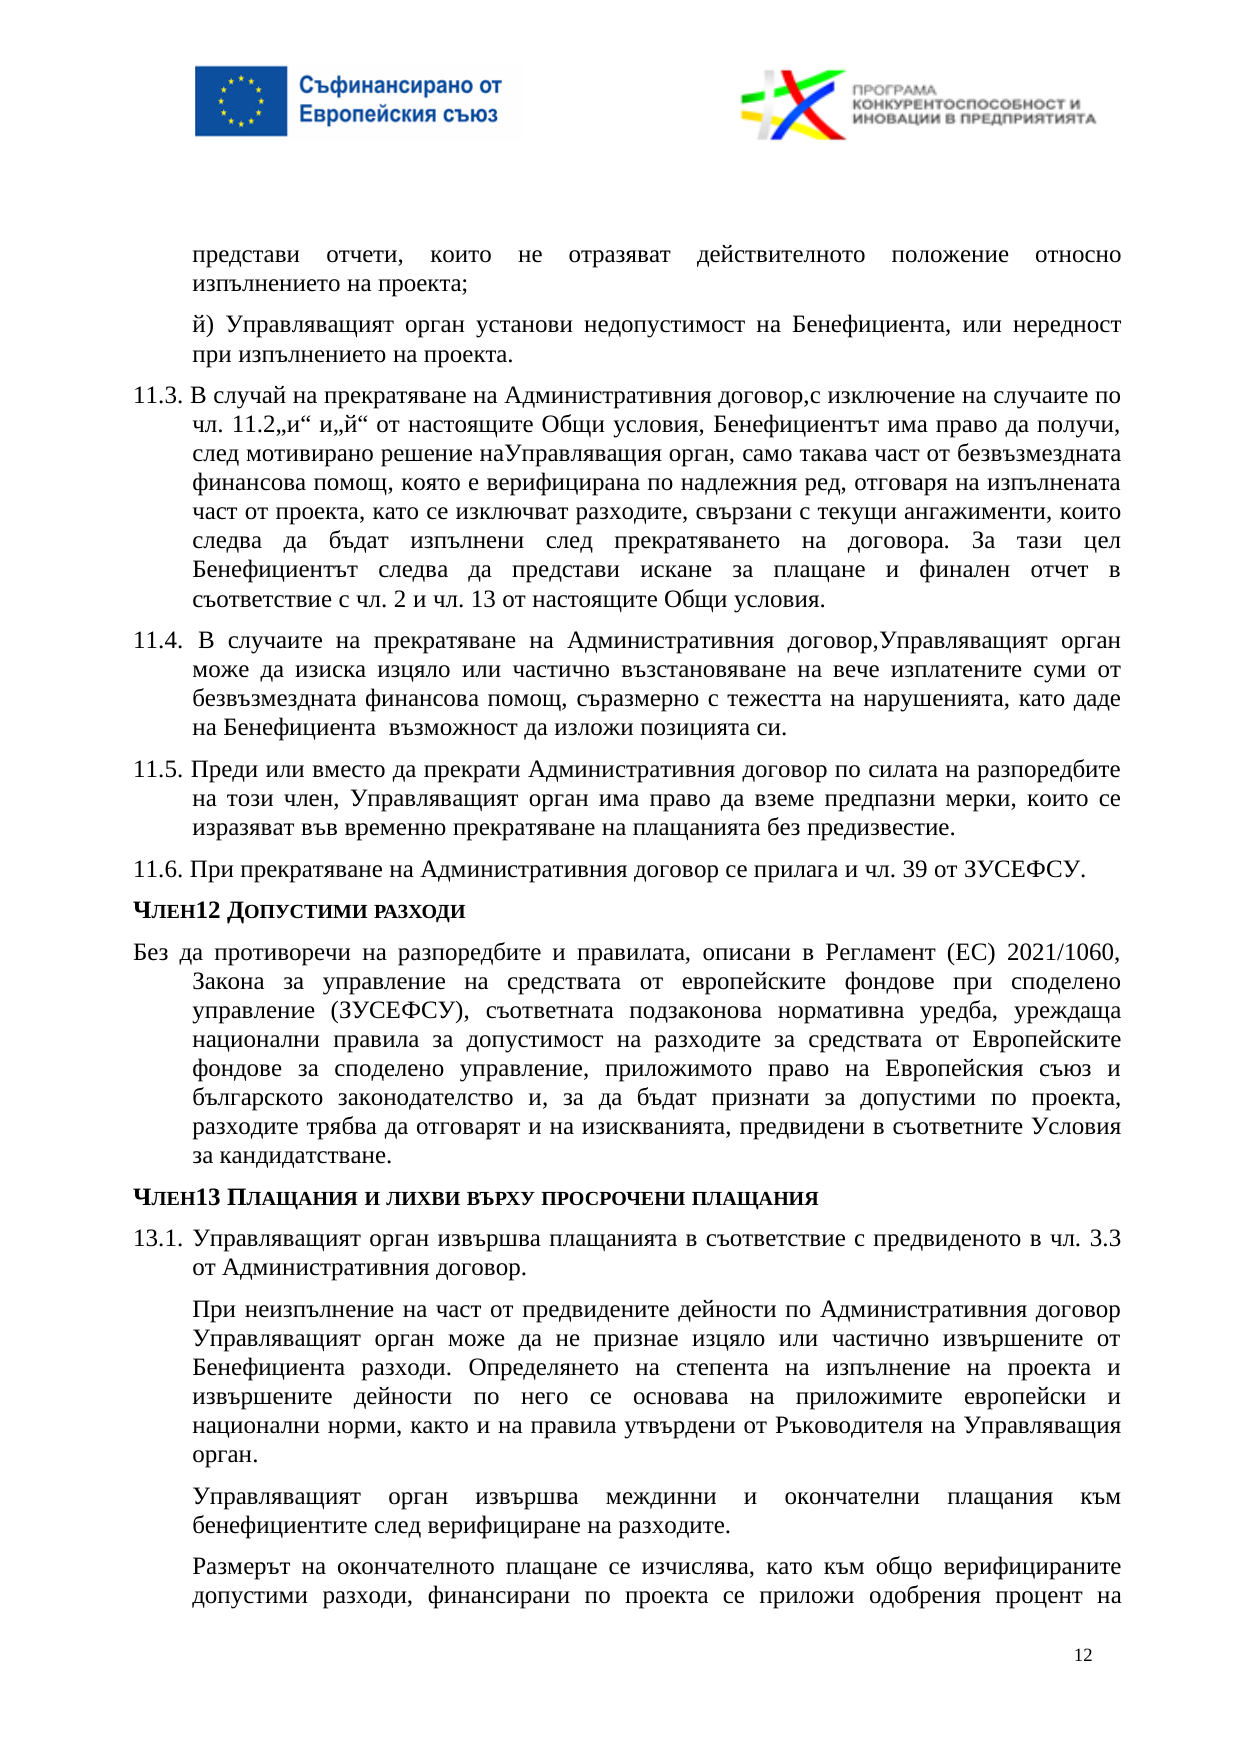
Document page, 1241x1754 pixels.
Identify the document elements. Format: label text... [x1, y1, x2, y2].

list 11.5. Преди или вместо да прекрати Административния договор по силата на разпоредбите на този член, Управляващият орган има право да вземе предпазни мерки, които се изразяват във временно прекратяване на плащанията без предизвестие. [133, 754, 1122, 841]
list 11.6. При прекратяване на Административния договор се прилага и чл. 39 от ЗУСЕФСУ. [133, 853, 1122, 882]
list 11.4. В случаите на прекратяване на Административния договор,Управляващият орган може да изиска изцяло или частично възстановяване на вече изплатените суми от безвъзмездната финансова помощ, съразмерно с тежестта на нарушенията, като даде на Бенефициента възможност да изложи позицията си. [133, 625, 1122, 741]
picture [739, 62, 1100, 149]
list Без да противоречи на разпоредбите и правилата, описани в Регламент (ЕС) 2021/1060, Закона за управление на средствата от европейските фондове при споделено управление (ЗУСЕФСУ), съответната подзаконова нормативна уредба, уреждаща национални правила за допустимост на разходите за средствата от Европейските фондове за споделено управление, приложимото право на Европейския съюз и българското законодателство и, за да бъдат признати за допустими по проекта, разходите трябва да отговарят и на изискванията, предвидени в съответните Условия за кандидатстване. [133, 937, 1122, 1169]
list 13.1. Управляващият орган извършва плащанията в съответствие с предвиденото в чл. 3.3 от Административния договор. [133, 1223, 1122, 1281]
list Управляващият орган извършва междинни и окончателни плащания към бенефициентите след верифициране на разходите. [192, 1481, 1122, 1539]
text й) Управляващият орган установи недопустимост на Бенефициента, или нередност при изпълнението на проекта. [192, 309, 1122, 367]
list 11.3. В случай на прекратяване на Административния договор,с изключение на случаите по чл. 11.2„и“ и„й“ от настоящите Общи условия, Бенефициентът има право да получи, след мотивирано решение наУправляващия орган, само такава част от безвъзмездната финансова помощ, която е верифицирана по надлежния ред, отговаря на изпълнената част от проекта, като се изключват разходите, свързани с текущи ангажименти, които следва да бъдат изпълнени след прекратяването на договора. За тази цел Бенефициентът следва да представи искане за плащане и финален отчет в съответствие с чл. 2 и чл. 13 от настоящите Общи условия. [133, 380, 1122, 612]
subtitle Член13 Плащания и лихви върху просрочени плащания [133, 1182, 1122, 1211]
subtitle Член12 Допустими разходи [133, 895, 1122, 924]
list При неизпълнение на част от предвидените дейности по Административния договор Управляващият орган може да не признае изцяло или частично извършените от Бенефициента разходи. Определянето на степента на изпълнение на проекта и извършените дейности по него се основава на приложимите европейски и национални норми, както и на правила утвърдени от Ръководителя на Управляващия орган. [192, 1294, 1122, 1468]
picture [191, 62, 522, 141]
